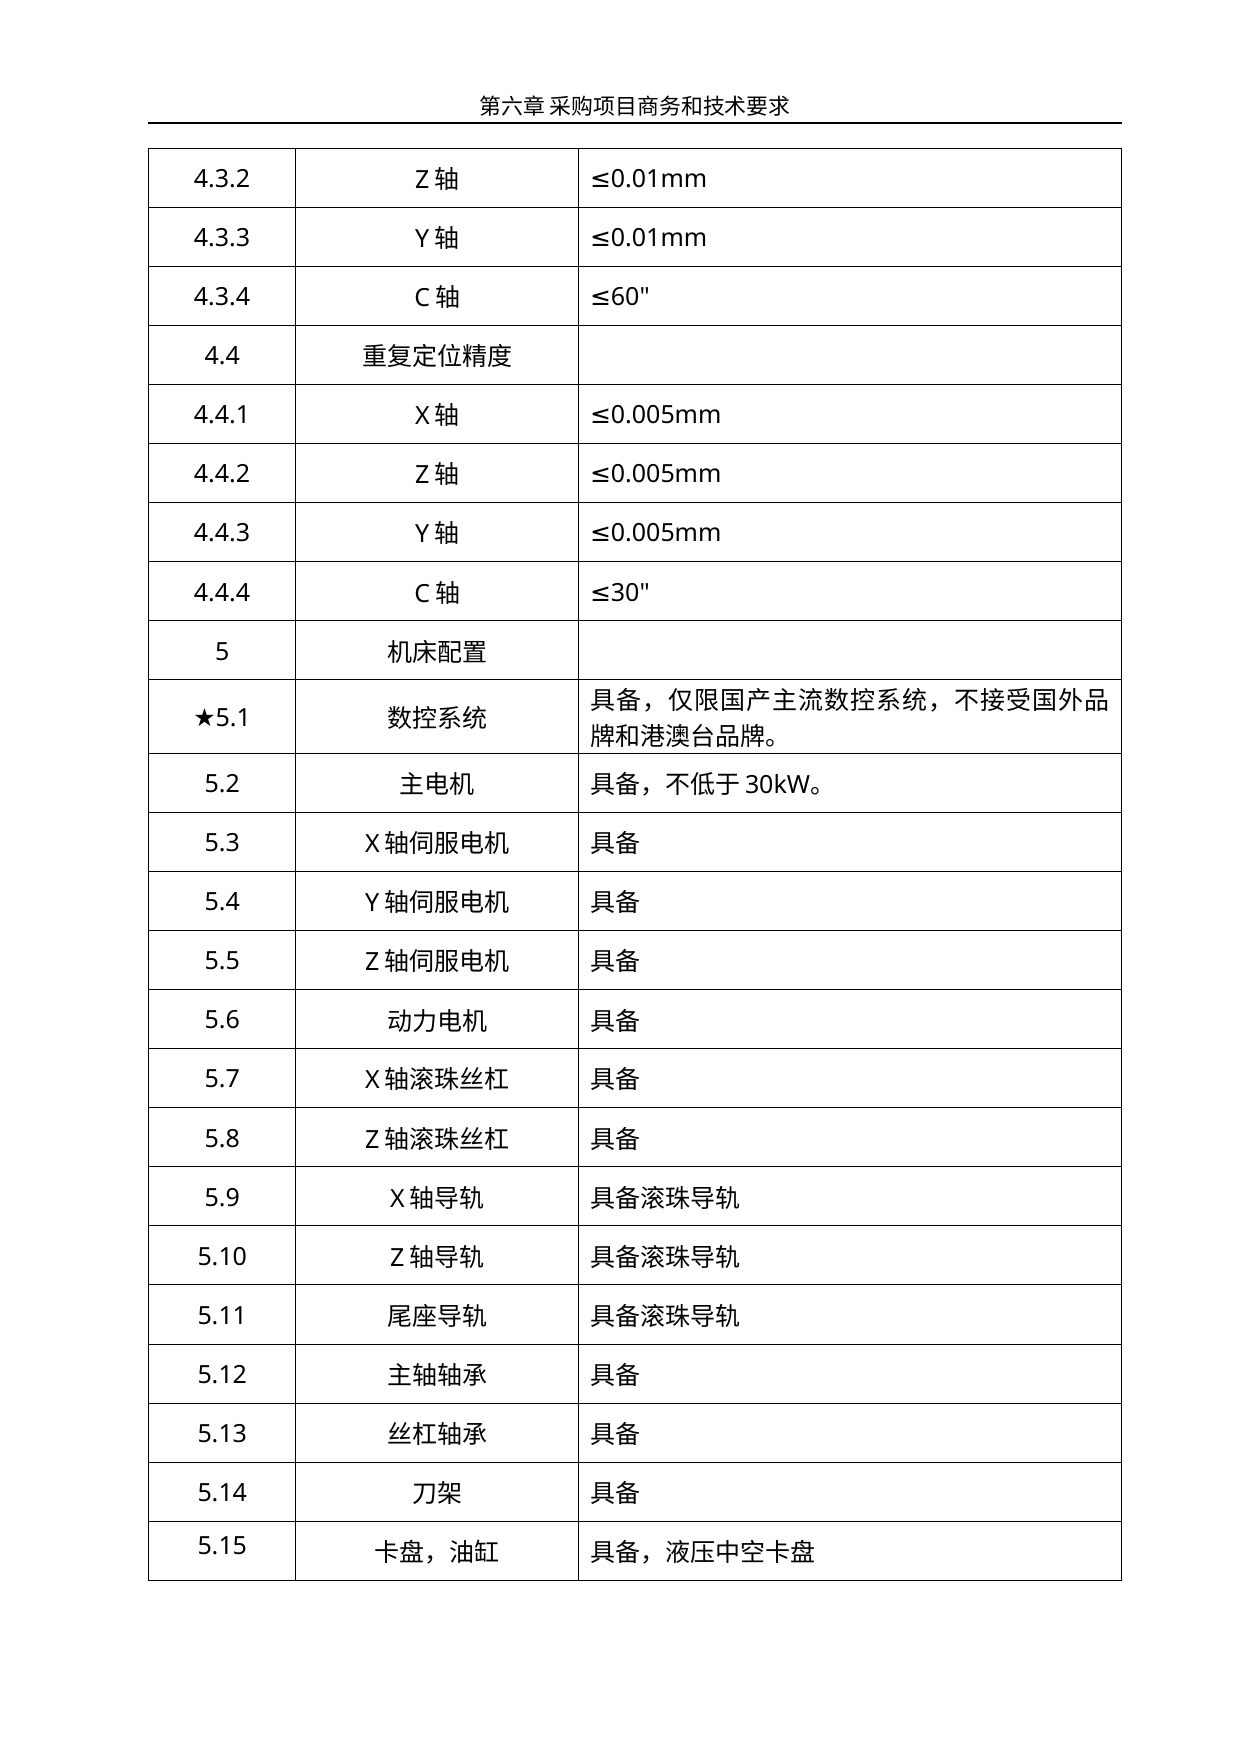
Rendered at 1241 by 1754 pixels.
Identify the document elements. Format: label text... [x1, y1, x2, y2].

table_cell 具备 [579, 1345, 1121, 1402]
table_cell 具备滚珠导轨 [579, 1167, 1121, 1225]
table_cell [579, 326, 1121, 384]
table_cell ★5.1 [149, 680, 295, 753]
table_cell 具备 [579, 1404, 1121, 1462]
table_cell 刀架 [296, 1463, 578, 1521]
table_cell 具备，液压中空卡盘 [579, 1522, 1121, 1580]
table_cell 具备 [579, 990, 1121, 1048]
table_cell 4.4.4 [149, 562, 295, 620]
table_cell 机床配置 [296, 621, 578, 679]
table_cell 4.3.3 [149, 208, 295, 266]
table_cell ≤0.005mm [579, 385, 1121, 443]
table_cell 具备 [579, 1049, 1121, 1107]
table_cell ≤0.01mm [579, 208, 1121, 266]
table_cell ≤0.01mm [579, 149, 1121, 207]
table_cell 具备 [579, 1463, 1121, 1521]
table_cell 主轴轴承 [296, 1345, 578, 1402]
table_cell X轴导轨 [296, 1167, 578, 1225]
table_cell Z轴滚珠丝杠 [296, 1108, 578, 1166]
table_cell 5.9 [149, 1167, 295, 1225]
table_cell 尾座导轨 [296, 1285, 578, 1343]
table_cell C轴 [296, 267, 578, 325]
table_cell Y轴 [296, 503, 578, 561]
table_cell ≤60" [579, 267, 1121, 325]
table_cell Z轴伺服电机 [296, 931, 578, 989]
table_cell 数控系统 [296, 680, 578, 753]
table_cell X轴 [296, 385, 578, 443]
table_cell 5.5 [149, 931, 295, 989]
table_cell 5.11 [149, 1285, 295, 1343]
table_cell ≤0.005mm [579, 444, 1121, 502]
table_cell 4.3.2 [149, 149, 295, 207]
table_cell 4.4.3 [149, 503, 295, 561]
table_cell ≤30" [579, 562, 1121, 620]
table_cell 5.2 [149, 754, 295, 812]
table_cell [579, 621, 1121, 679]
table_cell 4.4 [149, 326, 295, 384]
table_cell 具备 [579, 813, 1121, 871]
table_cell Z轴 [296, 149, 578, 207]
table_cell 卡盘，油缸 [296, 1522, 578, 1580]
table_cell ≤0.005mm [579, 503, 1121, 561]
table_cell X轴滚珠丝杠 [296, 1049, 578, 1107]
table_cell 具备，仅限国产主流数控系统，不接受国外品牌和港澳台品牌。 [579, 680, 1121, 753]
table_cell 5.3 [149, 813, 295, 871]
table_cell 具备滚珠导轨 [579, 1285, 1121, 1343]
table_cell X轴伺服电机 [296, 813, 578, 871]
table_cell C轴 [296, 562, 578, 620]
table_cell 具备 [579, 872, 1121, 930]
table_cell 具备滚珠导轨 [579, 1226, 1121, 1284]
table_cell Y轴伺服电机 [296, 872, 578, 930]
table_cell 4.4.1 [149, 385, 295, 443]
table_cell 5.10 [149, 1226, 295, 1284]
table_cell 5.14 [149, 1463, 295, 1521]
table_cell 4.4.2 [149, 444, 295, 502]
table_cell Y轴 [296, 208, 578, 266]
table_cell 5 [149, 621, 295, 679]
table_cell 丝杠轴承 [296, 1404, 578, 1462]
table_cell Z轴导轨 [296, 1226, 578, 1284]
table_cell 5.12 [149, 1345, 295, 1402]
table_cell 具备 [579, 1108, 1121, 1166]
table_cell 4.3.4 [149, 267, 295, 325]
table_cell 动力电机 [296, 990, 578, 1048]
table_cell Z轴 [296, 444, 578, 502]
table_cell 具备 [579, 931, 1121, 989]
table_cell 5.6 [149, 990, 295, 1048]
table_cell 主电机 [296, 754, 578, 812]
table_cell 5.8 [149, 1108, 295, 1166]
table_cell 5.4 [149, 872, 295, 930]
table_cell 具备，不低于30kW。 [579, 754, 1121, 812]
table_cell 5.13 [149, 1404, 295, 1462]
table_cell 5.7 [149, 1049, 295, 1107]
table_cell 5.15 [149, 1522, 295, 1580]
table_cell 重复定位精度 [296, 326, 578, 384]
